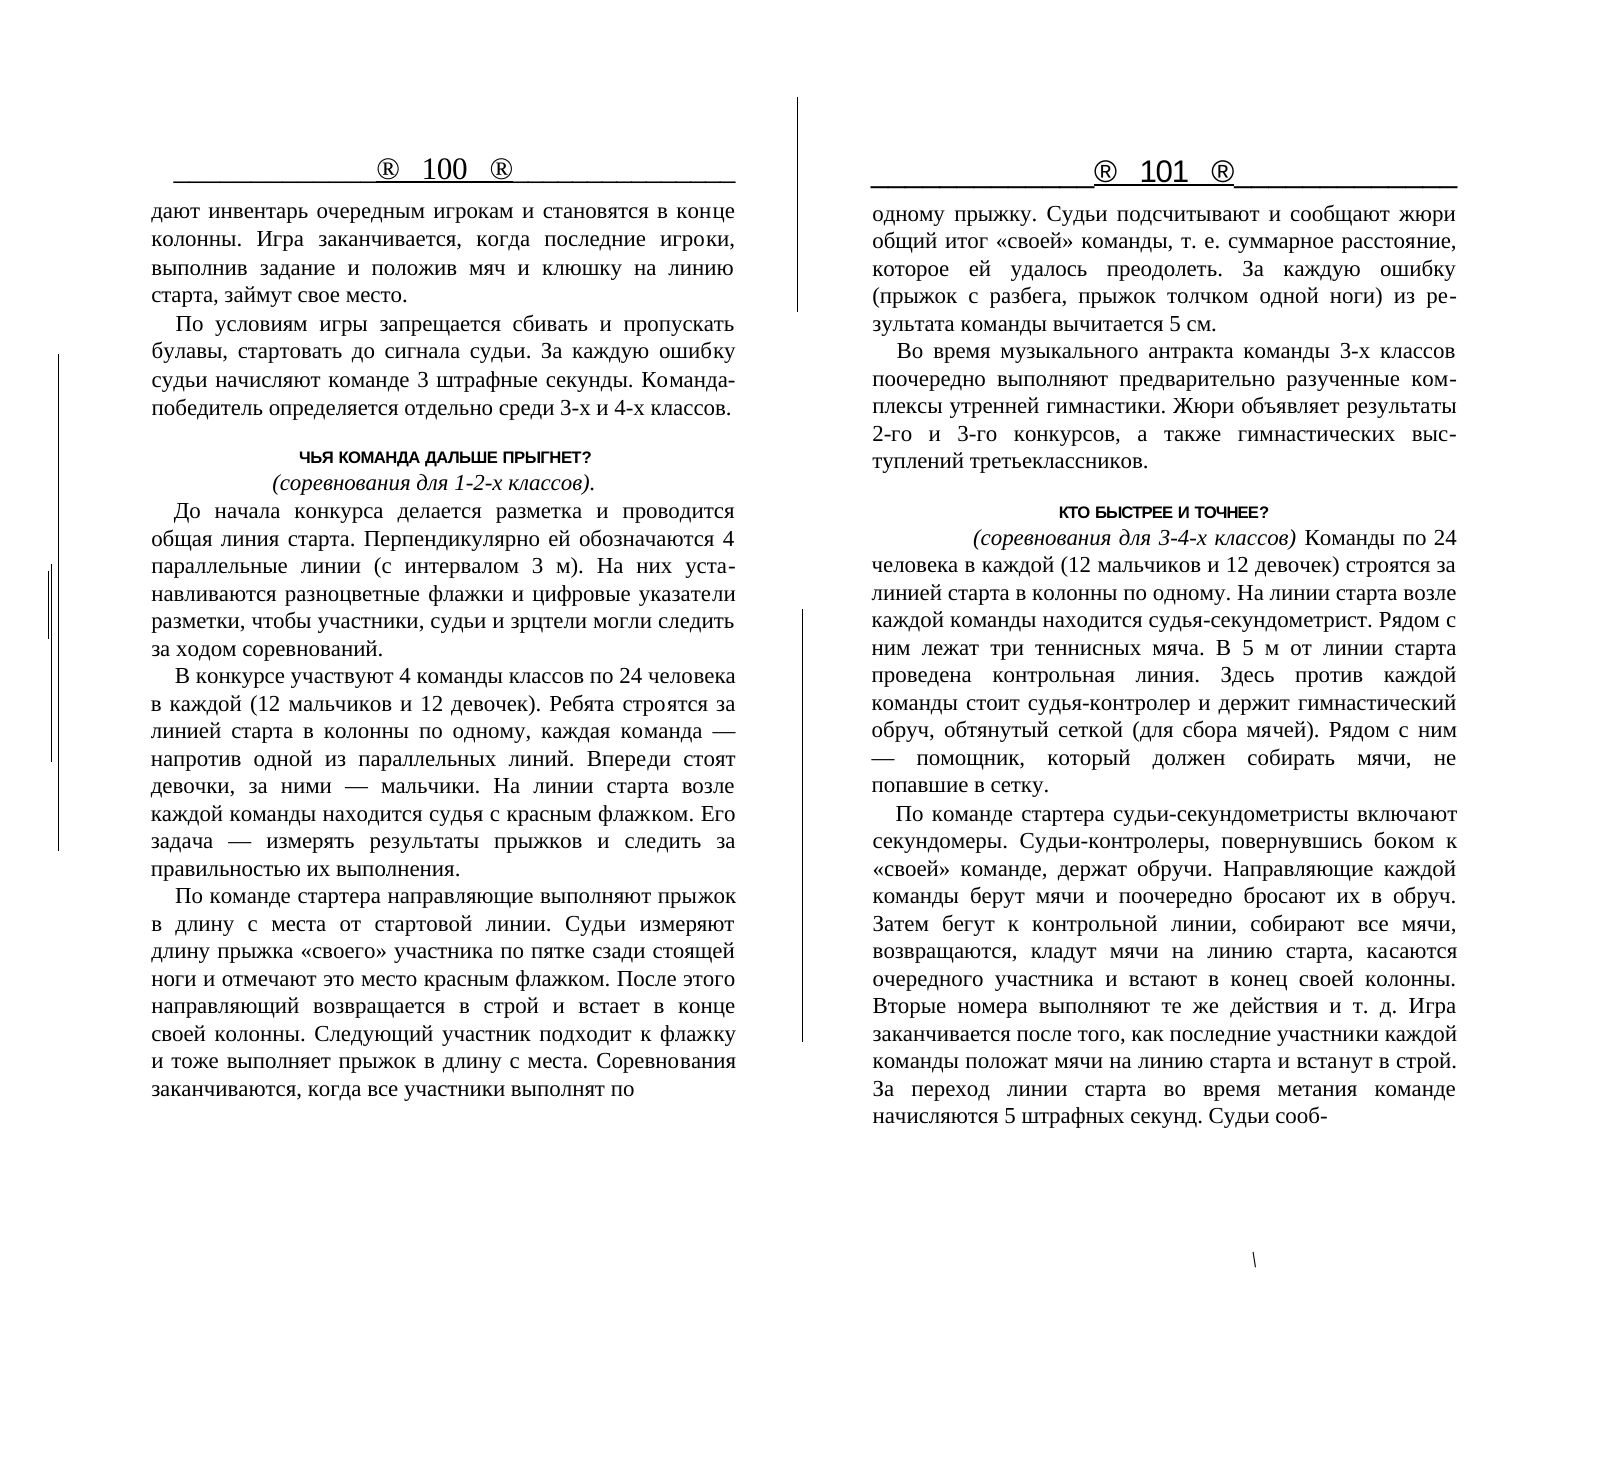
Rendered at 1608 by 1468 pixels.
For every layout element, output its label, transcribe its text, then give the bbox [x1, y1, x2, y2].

text \ [1227, 1246, 1457, 1272]
text (соревнования для 3-4-х классов) Команды по 24 человека в каждой (12 мальчиков и 12 девочек) строятся за линией старта в колонны по одному. На линии старта возле каждой команды находится судья-секундометрист. Рядом с ним лежат три теннисных мяча. В 5 м от линии старта проведена контрольная линия. Здесь против каждой команды стоит судья-контролер и держит гимнастический обруч, обтянутый сеткой (для сбора мячей). Рядом с ним — помощник, который должен собирать мячи, не попавшие в сетку. [871, 523, 1457, 798]
text В конкурсе участвуют 4 команды классов по 24 человека в каждой (12 мальчиков и 12 девочек). Ребята строятся за линией старта в колонны по одному, каждая команда — напротив одной из параллельных линий. Впереди стоят девочки, за ними — мальчики. На линии старта возле каждой команды находится судья с красным флажком. Его задача — измерять результаты прыжков и следить за правильностью их выполнения. [151, 662, 735, 882]
text ЧЬЯ КОМАНДА ДАЛЬШЕ ПРЫГНЕТ? [299, 448, 736, 467]
text КТО БЫСТРЕЕ И ТОЧНЕЕ? [871, 502, 1457, 522]
text дают инвентарь очередным игрокам и становятся в конце колонны. Игра заканчивается, когда последние игроки, выполнив задание и положив мяч и клюшку на линию старта, займут свое место. [151, 196, 735, 308]
text одному прыжку. Судьи подсчитывают и сообщают жюри общий итог «своей» команды, т. е. суммарное расстояние, которое ей удалось преодолеть. За каждую ошибку (прыжок с разбега, прыжок толчком одной ноги) из результата команды вычитается 5 см. [872, 199, 1457, 336]
text По команде стартера направляющие выполняют прыжок в длину с места от стартовой линии. Судьи измеряют длину прыжка «своего» участника по пятке сзади стоящей ноги и отмечают это место красным флажком. После этого направляющий возвращается в строй и встает в конце своей колонны. Следующий участник подходит к флажку и тоже выполняет прыжок в длину с места. Соревнования заканчиваются, когда все участники выполнят по [151, 882, 736, 1102]
text ® 100 ® [151, 150, 736, 186]
text До начала конкурса делается разметка и проводится общая линия старта. Перпендикулярно ей обозначаются 4 параллельные линии (с интервалом 3 м). На них устанавливаются разноцветные флажки и цифровые указатели разметки, чтобы участники, судьи и зрцтели могли следить за ходом соревнований. [151, 497, 735, 662]
text По команде стартера судьи-секундометристы включают секундомеры. Судьи-контролеры, повернувшись боком к «своей» команде, держат обручи. Направляющие каждой команды берут мячи и поочередно бросают их в обруч. Затем бегут к контрольной линии, собирают все мячи, возвращаются, кладут мячи на линию старта, касаются очередного участника и встают в конец своей колонны. Вторые номера выполняют те же действия и т. д. Игра заканчивается после того, как последние участники каждой команды положат мячи на линию старта и встанут в строй. За переход линии старта во время метания команде начисляются 5 штрафных секунд. Судьи сооб- [872, 799, 1457, 1129]
text По условиям игры запрещается сбивать и пропускать булавы, стартовать до сигнала судьи. За каждую ошибку судьи начисляют команде 3 штрафные секунды. Команда-победитель определяется отдельно среди 3-х и 4-х классов. [151, 308, 735, 421]
text (соревнования для 1-2-х классов). [272, 468, 736, 496]
text ® 101 ® [871, 153, 1457, 189]
text Во время музыкального антракта команды 3-х классов поочередно выполняют предварительно разученные комплексы утренней гимнастики. Жюри объявляет результаты 2-го и 3-го конкурсов, а также гимнастических выступлений третьеклассников. [872, 337, 1457, 474]
